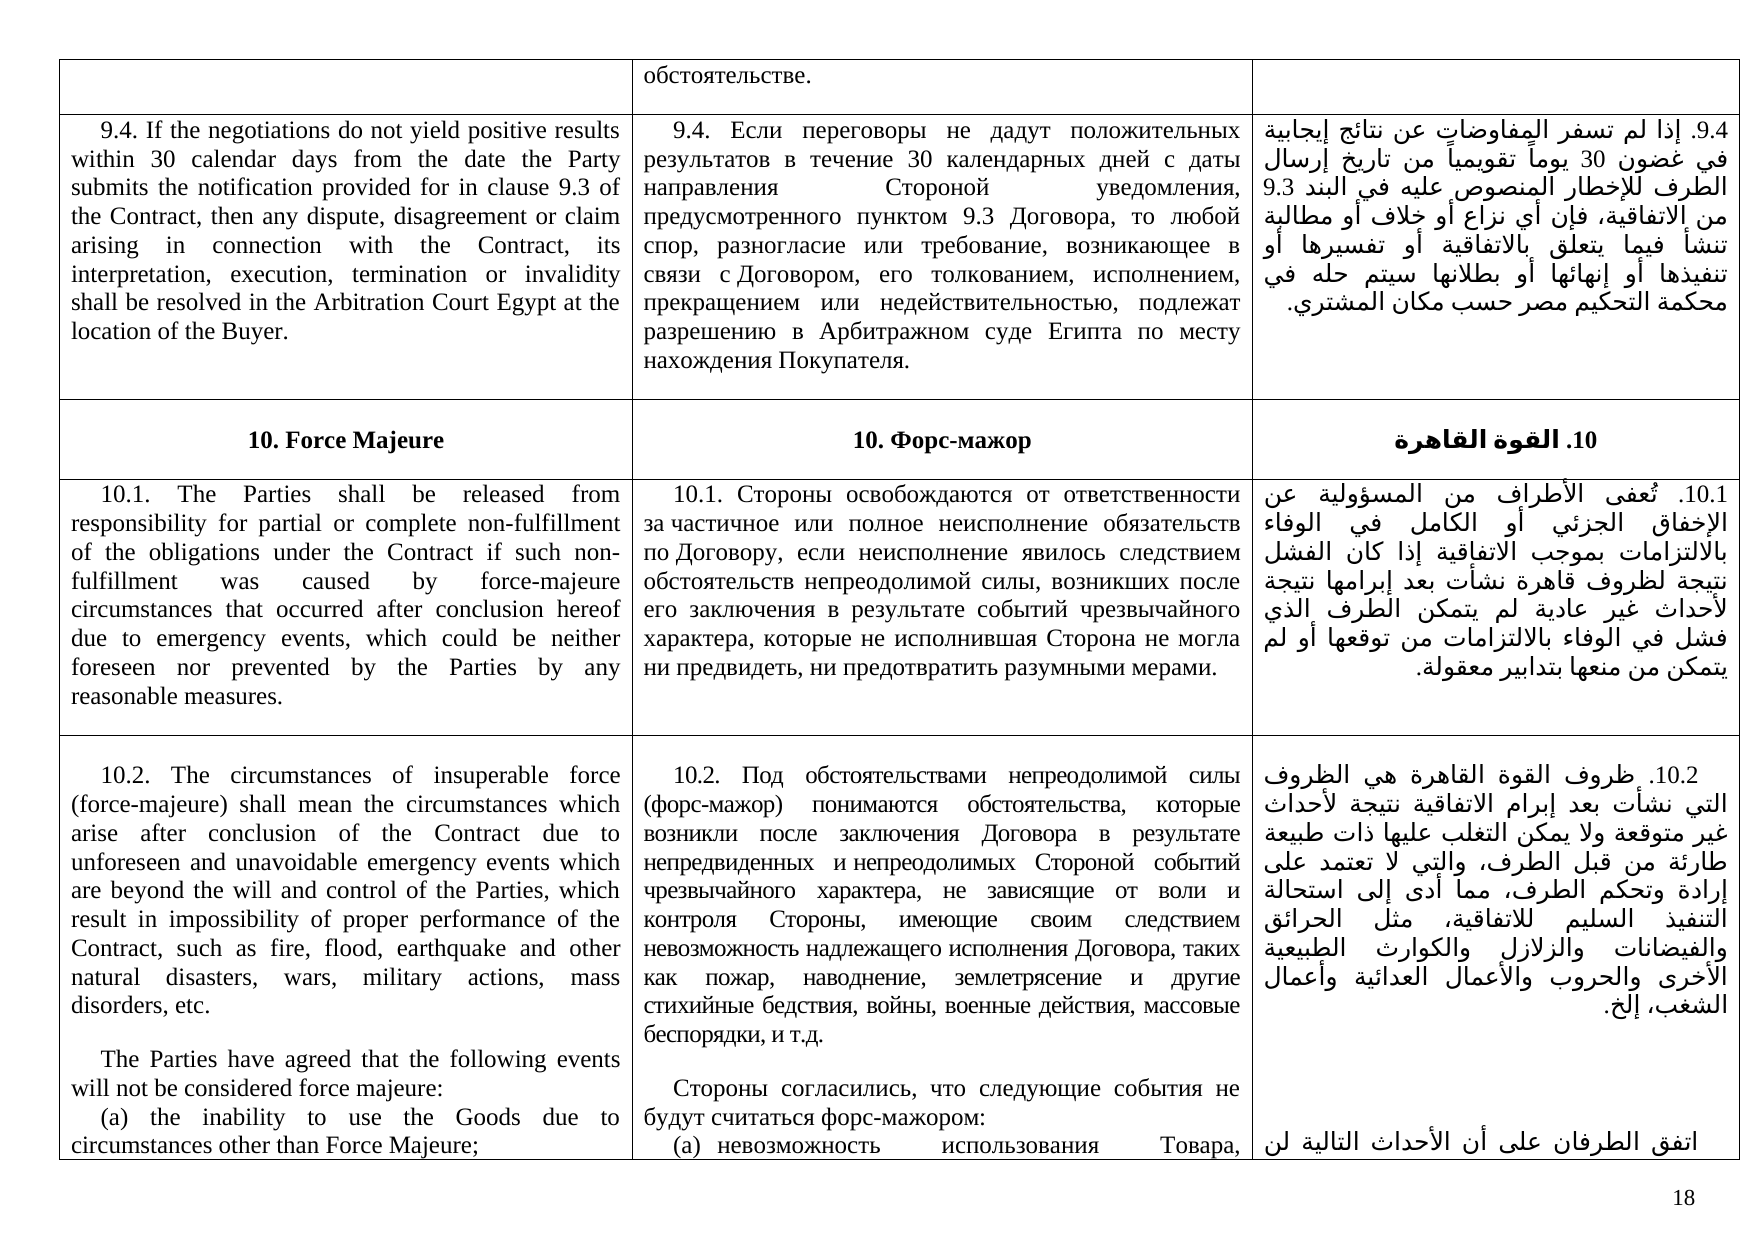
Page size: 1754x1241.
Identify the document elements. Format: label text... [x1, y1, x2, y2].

table_cell 10.1. The Parties shall be released from responsibility for partial or complete non-fulfillment of the obligations under the Contract if such non-fulfillment was caused by force-majeure circumstances that occurred after conclusion hereof due to emergency events, which could be neither foreseen nor prevented by the Parties by any reasonable measures. [60, 480, 632, 734]
table_cell 10.1. Стороны освобождаются от ответственности за частичное или полное неисполнение обязательств по Договору, если неисполнение явилось следствием обстоятельств непреодолимой силы, возникших после его заключения в результате событий чрезвычайного характера, которые не исполнившая Сторона не могла ни предвидеть, ни предотвратить разумными мерами. [633, 480, 1252, 734]
table_cell 10. Force Majeure [60, 400, 632, 478]
table_cell 10. Форс-мажор [633, 400, 1252, 478]
table_cell 10.1. تُعفى الأطراف من المسؤولية عن الإخفاق الجزئي أو الكامل في الوفاء بالالتزامات بموجب الاتفاقية إذا كان الفشل نتيجة لظروف قاهرة نشأت بعد إبرامها نتيجة لأحداث غير عادية لم يتمكن الطرف الذي فشل في الوفاء بالالتزامات من توقعها أو لم يتمكن من منعها بتدابير معقولة. [1253, 480, 1739, 734]
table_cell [633, 736, 1252, 1159]
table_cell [1253, 736, 1739, 1159]
table_cell 10. القوة القاهرة [1253, 400, 1739, 478]
table_cell 9.4. إذا لم تسفر المفاوضات عن نتائج إيجابية في غضون 30 يوماً تقويمياً من تاريخ إرسال الطرف للإخطار المنصوص عليه في البند 9.3 من الاتفاقية، فإن أي نزاع أو خلاف أو مطالبة تنشأ فيما يتعلق بالاتفاقية أو تفسيرها أو تنفيذها أو إنهائها أو بطلانها سيتم حله في محكمة التحكيم مصر حسب مكان المشتري. [1253, 115, 1739, 399]
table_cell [60, 60, 632, 114]
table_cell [60, 736, 632, 1159]
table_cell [1253, 60, 1739, 114]
table_cell 9.4. If the negotiations do not yield positive results within 30 calendar days from the date the Party submits the notification provided for in clause 9.3 of the Contract, then any dispute, disagreement or claim arising in connection with the Contract, its interpretation, execution, termination or invalidity shall be resolved in the Arbitration Court Egypt at the location of the Buyer. [60, 115, 632, 399]
table_cell 9.4. Если переговоры не дадут положительных результатов в течение 30 календарных дней с даты направления Стороной уведомления, предусмотренного пунктом 9.3 Договора, то любой спор, разногласие или требование, возникающее в связи с Договором, его толкованием, исполнением, прекращением или недействительностью, подлежат разрешению в Арбитражном суде Египта по месту нахождения Покупателя. [633, 115, 1252, 399]
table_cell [633, 60, 1252, 114]
